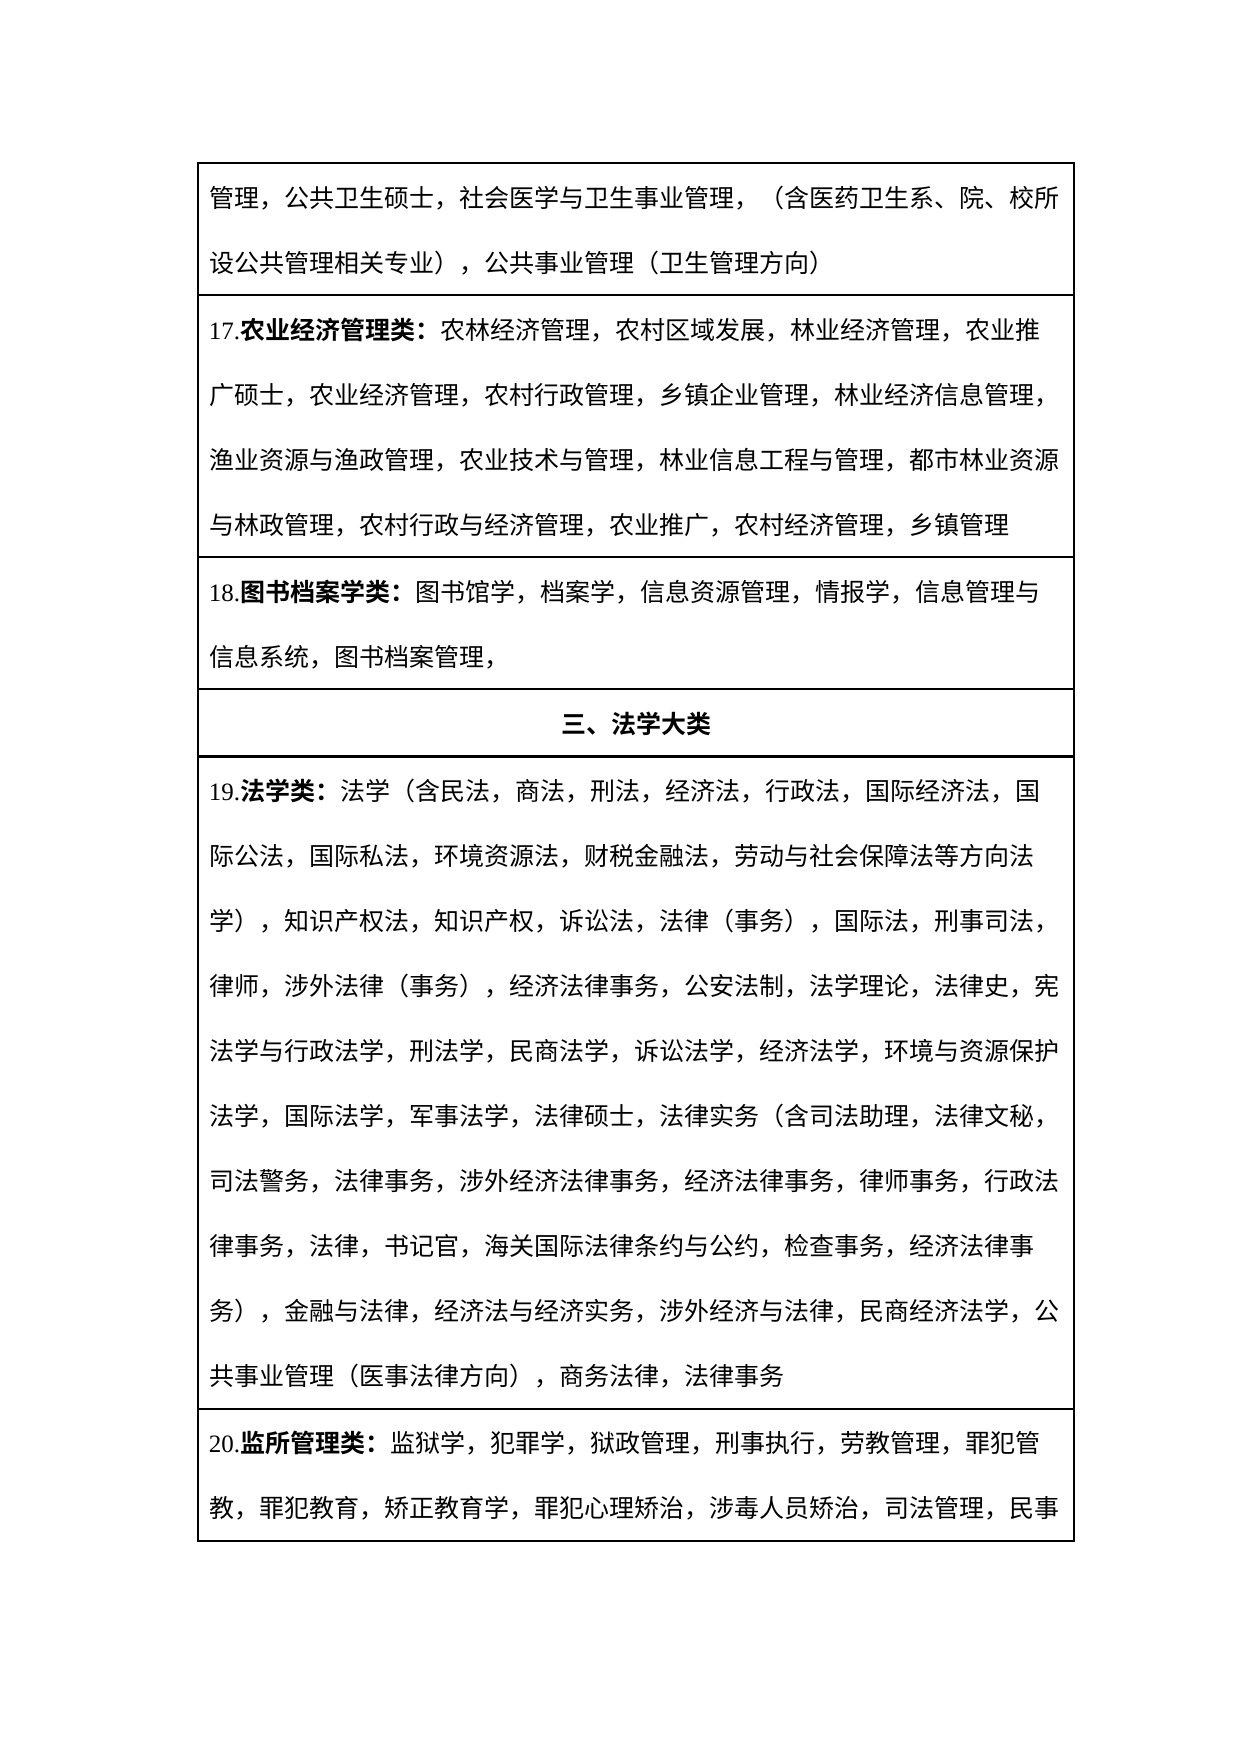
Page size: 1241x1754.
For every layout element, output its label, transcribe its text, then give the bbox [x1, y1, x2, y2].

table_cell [199, 1410, 1073, 1539]
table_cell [199, 164, 1073, 294]
table_cell 17.农业经济管理类：农林经济管理，农村区域发展，林业经济管理，农业推广硕士，农业经济管理，农村行政管理，乡镇企业管理，林业经济信息管理，渔业资源与渔政管理，农业技术与管理，林业信息工程与管理，都市林业资源与林政管理，农村行政与经济管理，农业推广，农村经济管理，乡镇管理 [199, 296, 1073, 556]
table_cell 18.图书档案学类：图书馆学，档案学，信息资源管理，情报学，信息管理与信息系统，图书档案管理， [199, 558, 1073, 688]
table_cell 三、法学大类 [199, 690, 1073, 755]
table_cell 19.法学类：法学（含民法，商法，刑法，经济法，行政法，国际经济法，国际公法，国际私法，环境资源法，财税金融法，劳动与社会保障法等方向法学），知识产权法，知识产权，诉讼法，法律（事务），国际法，刑事司法，律师，涉外法律（事务），经济法律事务，公安法制，法学理论，法律史，宪法学与行政法学，刑法学，民商法学，诉讼法学，经济法学，环境与资源保护法学，国际法学，军事法学，法律硕士，法律实务（含司法助理，法律文秘，司法警务，法律事务，涉外经济法律事务，经济法律事务，律师事务，行政法律事务，法律，书记官，海关国际法律条约与公约，检查事务，经济法律事务），金融与法律，经济法与经济实务，涉外经济与法律，民商经济法学，公共事业管理（医事法律方向），商务法律，法律事务 [199, 758, 1073, 1407]
